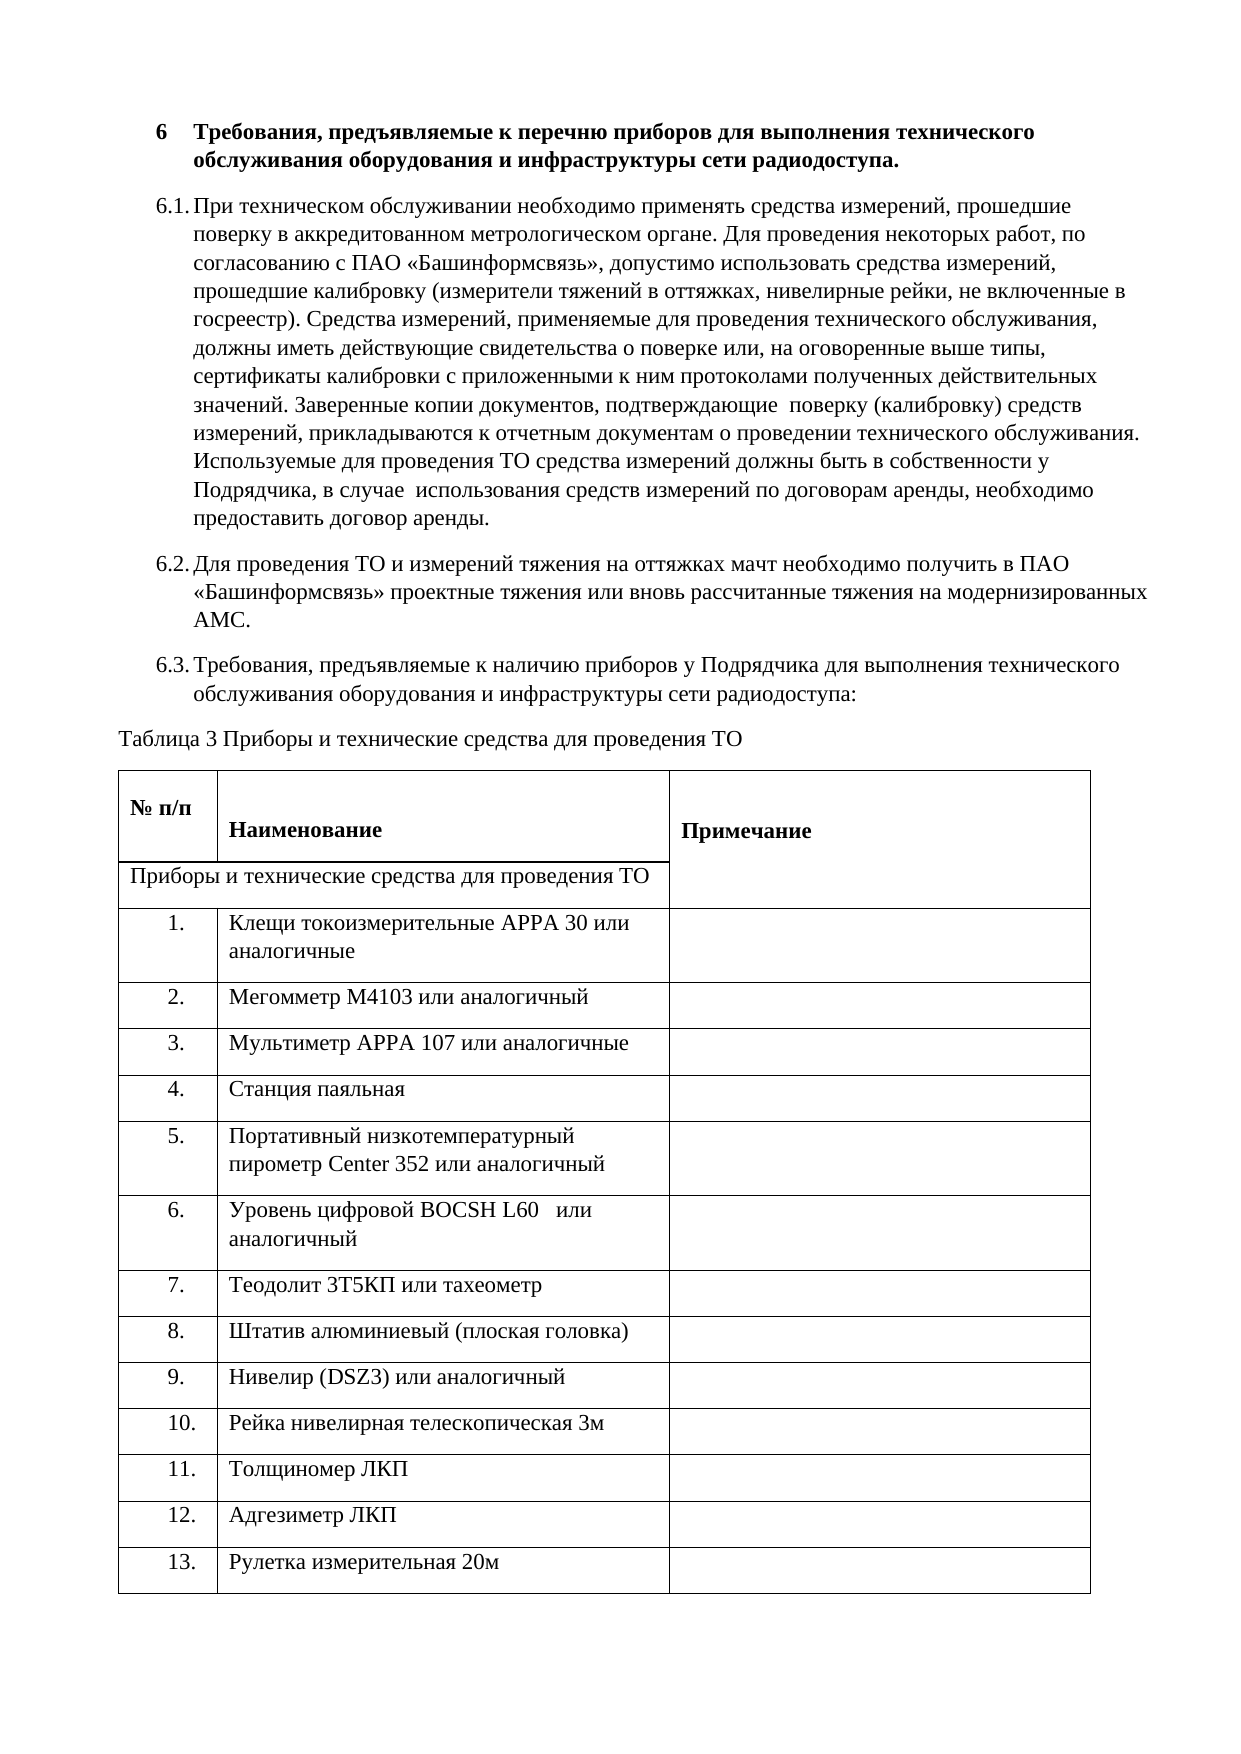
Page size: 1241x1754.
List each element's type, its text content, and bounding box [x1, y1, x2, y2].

table_cell [670, 1455, 1090, 1501]
table_cell Штатив алюминиевый (плоская головка) [218, 1317, 669, 1362]
table_cell Рейка нивелирная телескопическая 3м [218, 1409, 669, 1454]
table_cell Нивелир (DSZ3) или аналогичный [218, 1363, 669, 1408]
table_cell Толщиномер ЛКП [218, 1455, 669, 1501]
table_cell [119, 909, 217, 982]
table_cell Мультиметр АРРА 107 или аналогичные [218, 1029, 669, 1074]
table_cell [670, 983, 1090, 1028]
table_cell [670, 1363, 1090, 1408]
table_header Наименование [218, 771, 669, 861]
table_cell Станция паяльная [218, 1076, 669, 1121]
table_cell [119, 1076, 217, 1121]
table_cell Рулетка измерительная 20м [218, 1548, 669, 1593]
table_header Примечание [670, 771, 1090, 908]
table_cell [670, 1076, 1090, 1121]
list Требования, предъявляемые к наличию приборов у Подрядчика для выполнения технического обслуживания оборудования и инфраструктуры сети радиодоступа: [156, 652, 1152, 706]
table_cell Теодолит 3Т5КП или тахеометр [218, 1271, 669, 1316]
table_cell [119, 1317, 217, 1362]
table_cell [670, 1029, 1090, 1074]
table_cell Уровень цифровой BOCSH L60 или аналогичный [218, 1196, 669, 1270]
table_cell [119, 1548, 217, 1593]
table_cell [119, 1271, 217, 1316]
table_cell [670, 1409, 1090, 1454]
table_cell [119, 983, 217, 1028]
table_cell Адгезиметр ЛКП [218, 1502, 669, 1547]
table_cell [119, 1502, 217, 1547]
table_cell [119, 1363, 217, 1408]
table_cell [670, 1271, 1090, 1316]
table_cell [670, 1122, 1090, 1195]
table_cell Приборы и технические средства для проведения ТО [119, 863, 669, 908]
table_cell [670, 1502, 1090, 1547]
table_cell Портативный низкотемпературный пирометр Center 352 или аналогичный [218, 1122, 669, 1195]
table_cell [670, 1196, 1090, 1270]
table_cell [119, 1455, 217, 1501]
table_cell [119, 1029, 217, 1074]
table_cell [119, 1122, 217, 1195]
table_header № п/п [119, 771, 217, 861]
list Требования, предъявляемые к перечню приборов для выполнения технического обслуживания оборудования и инфраструктуры сети радиодоступа. [156, 118, 1152, 173]
table_cell [119, 1409, 217, 1454]
table_cell [670, 1317, 1090, 1362]
text Таблица 3 Приборы и технические средства для проведения ТО [118, 725, 1152, 751]
list При техническом обслуживании необходимо применять средства измерений, прошедшие поверку в аккредитованном метрологическом органе. Для проведения некоторых работ, по согласованию с ПАО «Башинформсвязь», допустимо использовать средства измерений, прошедшие калибровку (измерители тяжений в оттяжках, нивелирные рейки, не включенные в госреестр). Средства измерений, применяемые для проведения технического обслуживания, должны иметь действующие свидетельства о поверке или, на оговоренные выше типы, сертификаты калибровки с приложенными к ним протоколами полученных действительных значений. Заверенные копии документов, подтверждающие поверку (калибровку) средств измерений, прикладываются к отчетным документам о проведении технического обслуживания. Используемые для проведения ТО средства измерений должны быть в собственности у Подрядчика, в случае использования средств измерений по договорам аренды, необходимо предоставить договор аренды. [156, 192, 1152, 531]
table_cell [670, 909, 1090, 982]
table_cell [119, 1196, 217, 1270]
table_cell Клещи токоизмерительные APPA 30 или аналогичные [218, 909, 669, 982]
table_cell Мегомметр М4103 или аналогичный [218, 983, 669, 1028]
table_cell [670, 1548, 1090, 1593]
list Для проведения ТО и измерений тяжения на оттяжках мачт необходимо получить в ПАО «Башинформсвязь» проектные тяжения или вновь рассчитанные тяжения на модернизированных АМС. [156, 549, 1152, 633]
